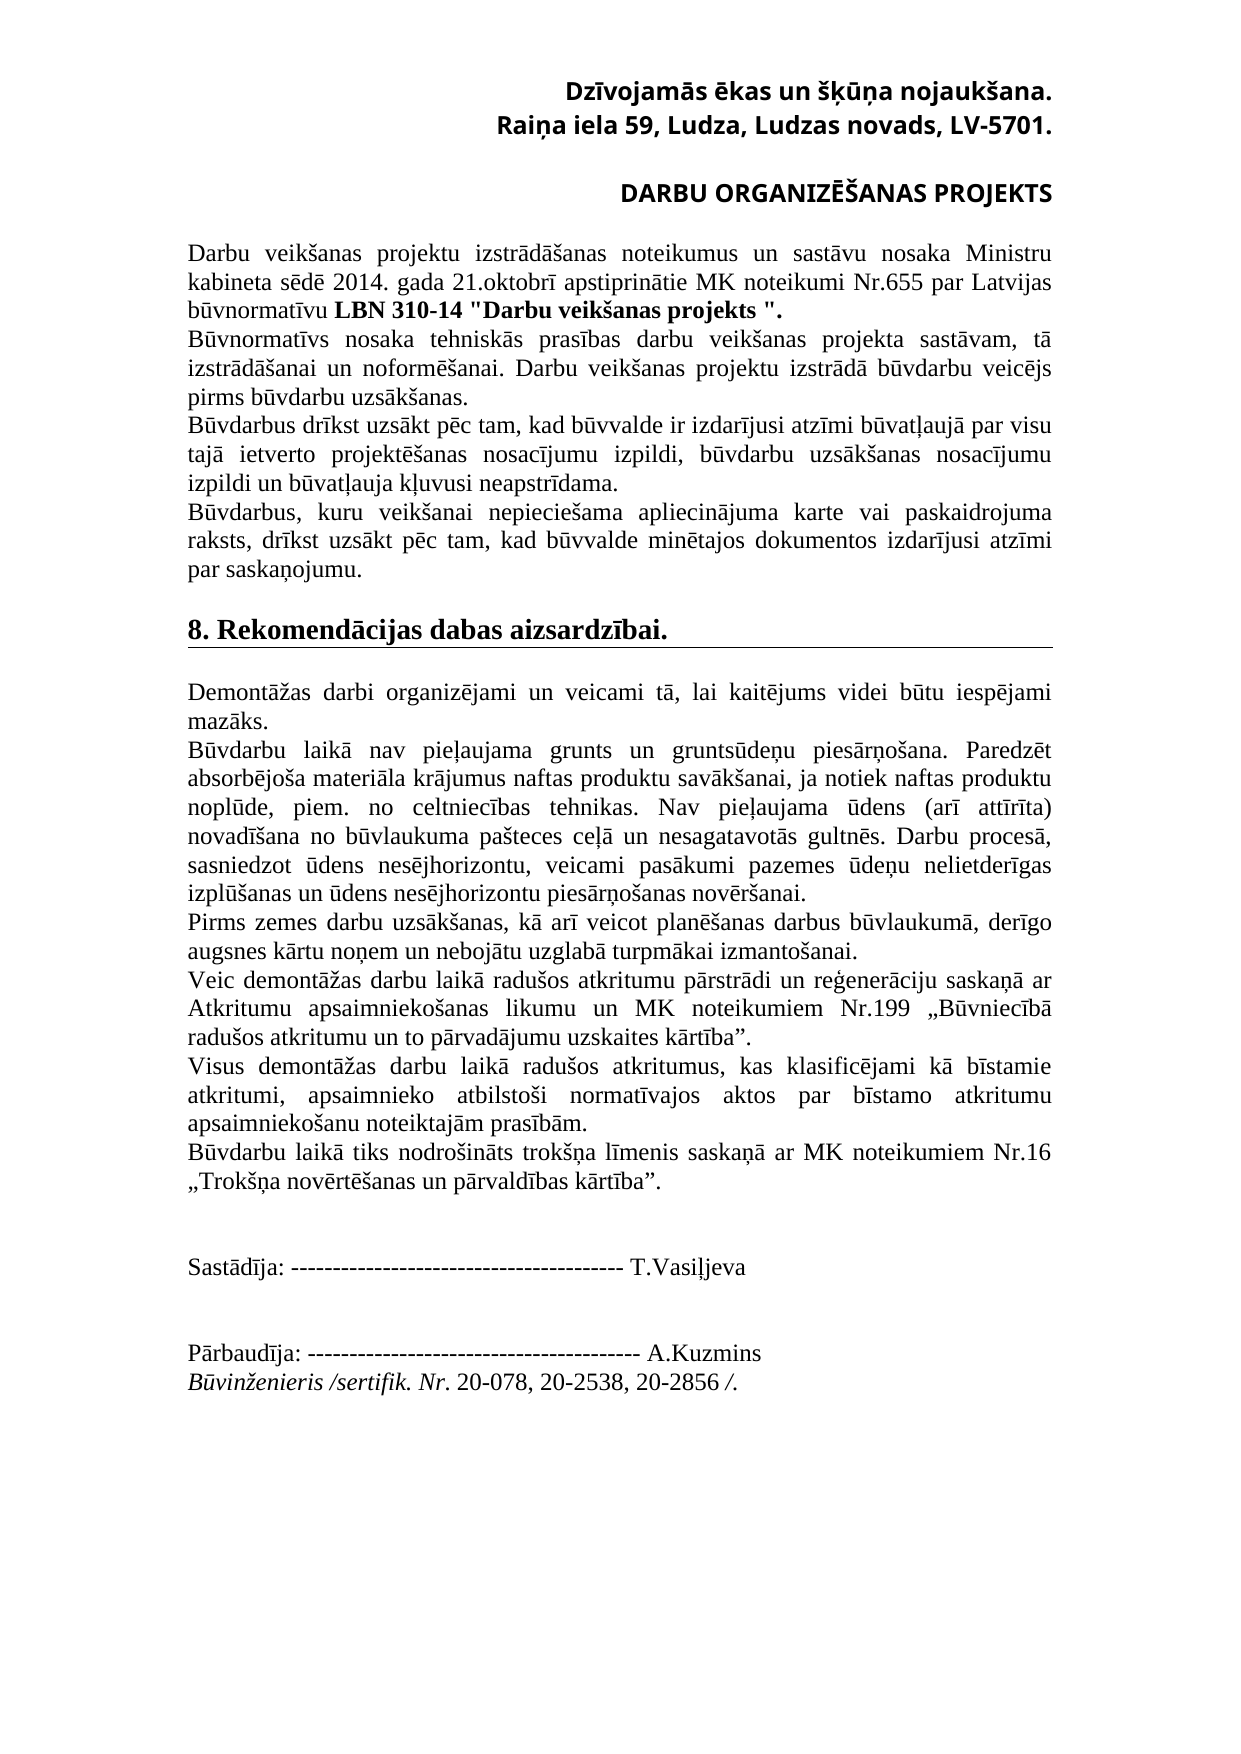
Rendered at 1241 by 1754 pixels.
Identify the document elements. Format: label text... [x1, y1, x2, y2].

text Būvdarbu laikā tiks nodrošināts trokšņa līmenis saskaņā ar MK noteikumiem Nr.16 „Trokšņa novērtēšanas un pārvaldības kārtība”. [187, 1137, 1053, 1195]
text Veic demontāžas darbu laikā radušos atkritumu pārstrādi un reģenerāciju saskaņā ar Atkritumu apsaimniekošanas likumu un MK noteikumiem Nr.199 „Būvniecībā radušos atkritumu un to pārvadājumu uzskaites kārtība”. [187, 965, 1053, 1051]
text Būvdarbus, kuru veikšanai nepieciešama apliecinājuma karte vai paskaidrojuma raksts, drīkst uzsākt pēc tam, kad būvvalde minētajos dokumentos izdarījusi atzīmi par saskaņojumu. [187, 497, 1053, 583]
text Demontāžas darbi organizējami un veicami tā, lai kaitējums videi būtu iespējami mazāks. [187, 677, 1053, 735]
text Visus demontāžas darbu laikā radušos atkritumus, kas klasificējami kā bīstamie atkritumi, apsaimnieko atbilstoši normatīvajos aktos par bīstamo atkritumu apsaimniekošanu noteiktajām prasībām. [187, 1051, 1053, 1137]
text Pārbaudīja: ---------------------------------------- A.Kuzmins [187, 1338, 1053, 1367]
text Būvnormatīvs nosaka tehniskās prasības darbu veikšanas projekta sastāvam, tā izstrādāšanai un noformēšanai. Darbu veikšanas projektu izstrādā būvdarbu veicējs pirms būvdarbu uzsākšanas. [187, 324, 1053, 411]
text Būvdarbu laikā nav pieļaujama grunts un gruntsūdeņu piesārņošana. Paredzēt absorbējoša materiāla krājumus naftas produktu savākšanai, ja notiek naftas produktu noplūde, piem. no celtniecības tehnikas. Nav pieļaujama ūdens (arī attīrīta) novadīšana no būvlaukuma pašteces ceļā un nesagatavotās gultnēs. Darbu procesā, sasniedzot ūdens nesējhorizontu, veicami pasākumi pazemes ūdeņu nelietderīgas izplūšanas un ūdens nesējhorizontu piesārņošanas novēršanai. [187, 735, 1053, 907]
text Darbu veikšanas projektu izstrādāšanas noteikumus un sastāvu nosaka Ministru kabineta sēdē 2014. gada 21.oktobrī apstiprinātie MK noteikumi Nr.655 par Latvijas būvnormatīvu LBN 310-14 "Darbu veikšanas projekts ". [187, 238, 1053, 324]
text Sastādīja: ---------------------------------------- T.Vasiļjeva [187, 1252, 1053, 1281]
text Pirms zemes darbu uzsākšanas, kā arī veicot planēšanas darbus būvlaukumā, derīgo augsnes kārtu noņem un nebojātu uzglabā turpmākai izmantošanai. [187, 907, 1053, 965]
text 8. Rekomendācijas dabas aizsardzībai. [187, 612, 1053, 648]
text Būvinženieris /sertifik. Nr. 20-078, 20-2538, 20-2856 /. [187, 1367, 1053, 1396]
text Būvdarbus drīkst uzsākt pēc tam, kad būvvalde ir izdarījusi atzīmi būvatļaujā par visu tajā ietverto projektēšanas nosacījumu izpildi, būvdarbu uzsākšanas nosacījumu izpildi un būvatļauja kļuvusi neapstrīdama. [187, 411, 1053, 497]
